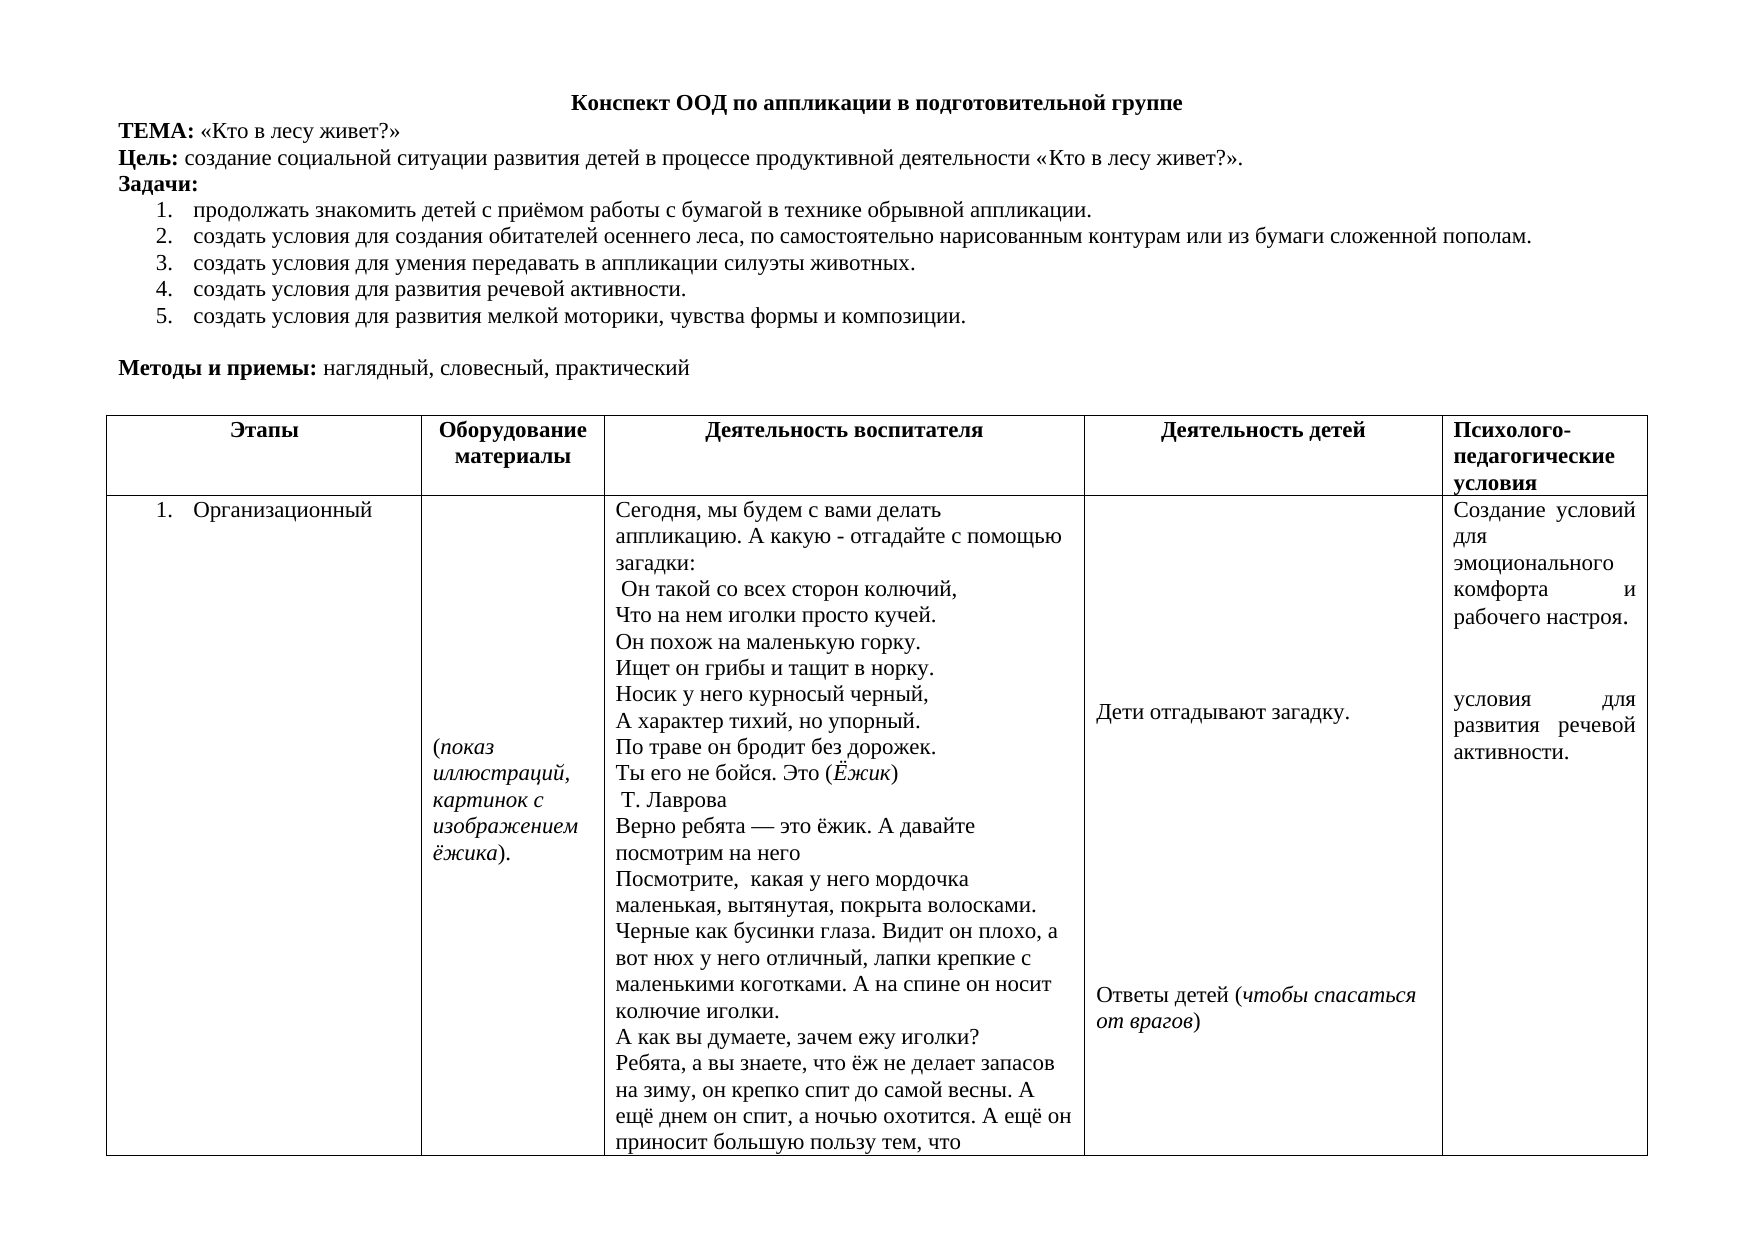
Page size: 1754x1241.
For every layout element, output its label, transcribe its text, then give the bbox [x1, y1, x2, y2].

table_header Этапы [107, 416, 421, 495]
text Цель: создание социальной ситуации развития детей в процессе продуктивной деятельности «Кто в лесу живет?». [118, 143, 1636, 170]
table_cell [605, 496, 1084, 1155]
list создать условия для развития мелкой моторики, чувства формы и композиции. [156, 302, 1636, 328]
text Конспект ООД по аппликации в подготовительной группе [118, 87, 1636, 115]
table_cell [1085, 496, 1442, 1155]
list создать условия для умения передавать в аппликации силуэты животных. [156, 249, 1636, 275]
table_cell Организационный [107, 496, 421, 1155]
table_header Психолого-педагогические условия [1443, 416, 1647, 495]
table_header Оборудование материалы [422, 416, 604, 495]
text ТЕМА: «Кто в лесу живет?» [118, 115, 1636, 143]
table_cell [422, 496, 604, 1155]
list создать условия для развития речевой активности. [156, 275, 1636, 302]
list продолжать знакомить детей с приёмом работы с бумагой в технике обрывной аппликации. [156, 196, 1636, 223]
text Задачи: [118, 170, 1636, 196]
table_header Деятельность воспитателя [605, 416, 1084, 495]
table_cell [1443, 496, 1647, 1155]
list создать условия для создания обитателей осеннего леса, по самостоятельно нарисованным контурам или из бумаги сложенной пополам. [156, 223, 1636, 249]
table_header Деятельность детей [1085, 416, 1442, 495]
text Методы и приемы: наглядный, словесный, практический [118, 354, 1636, 381]
